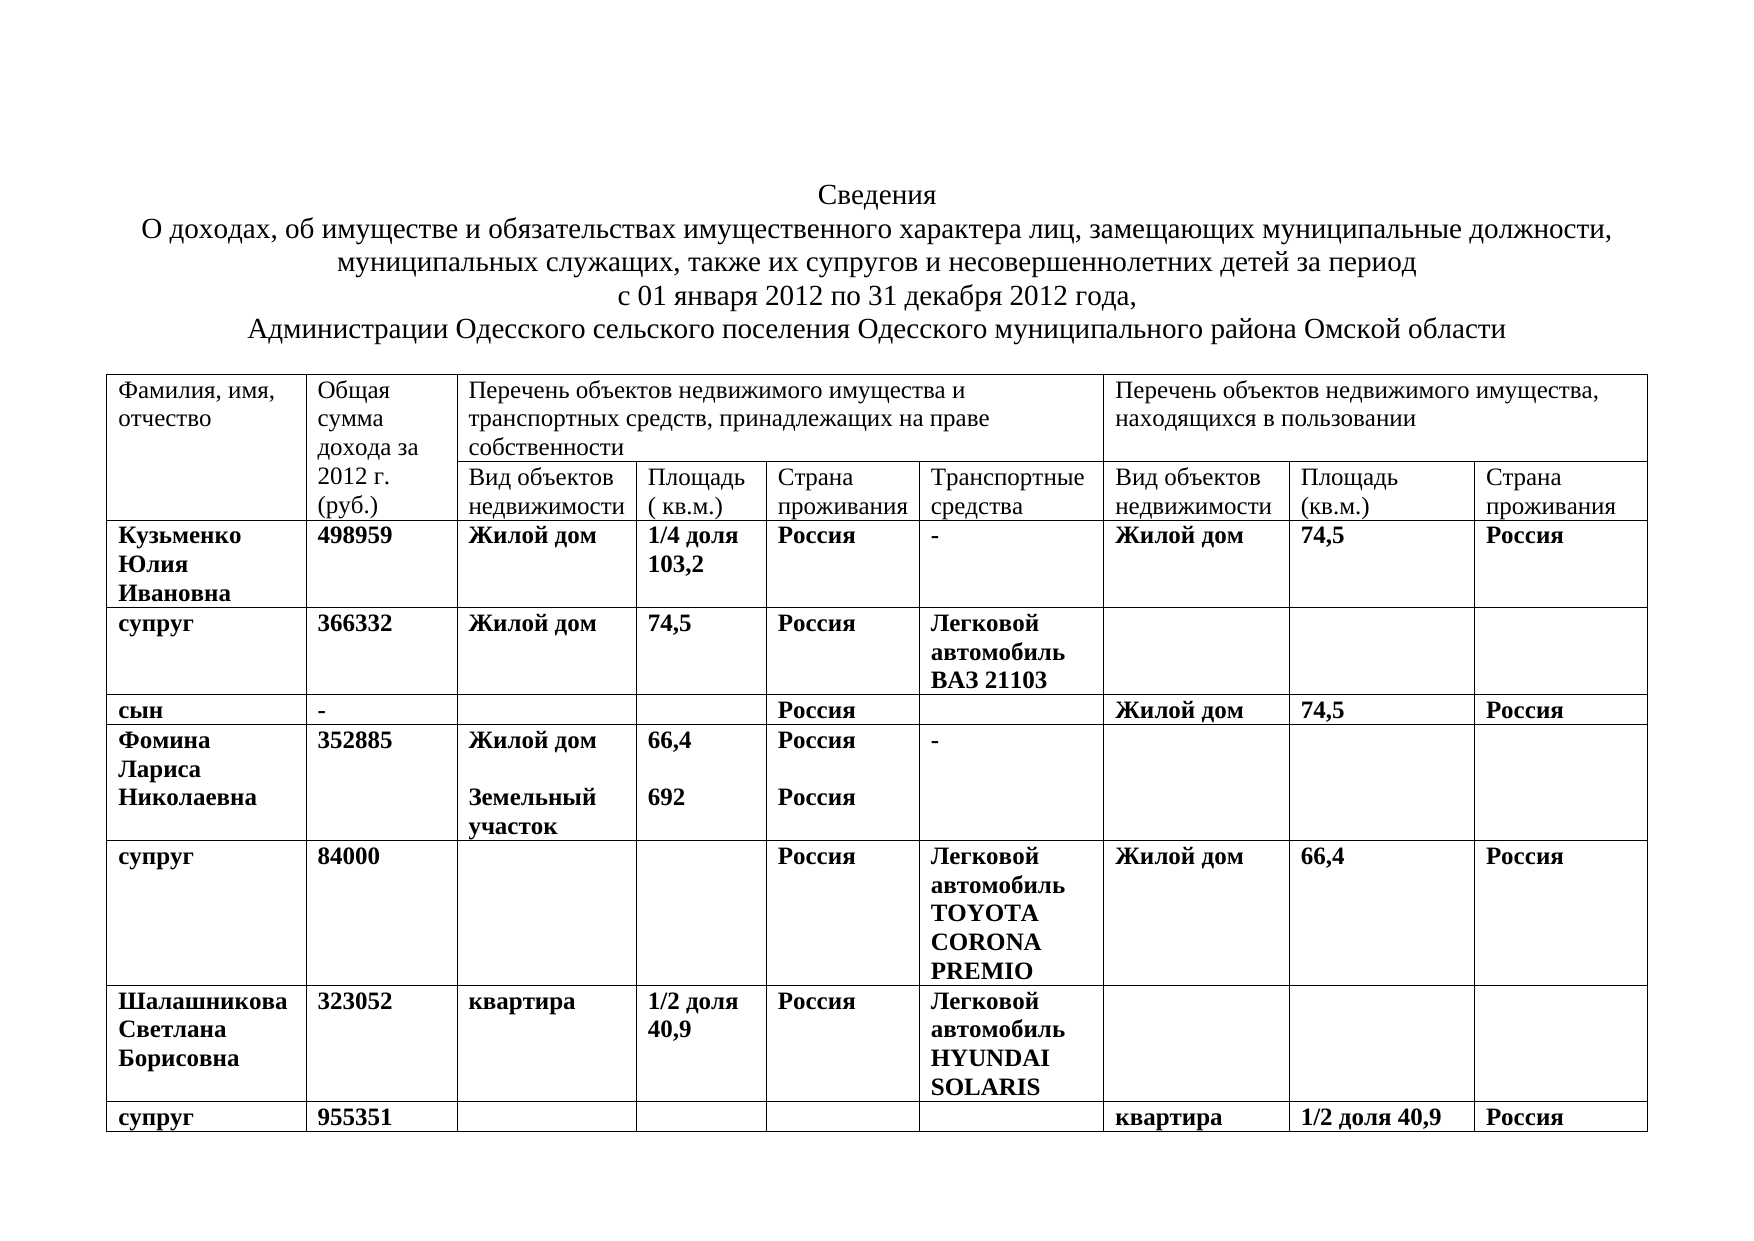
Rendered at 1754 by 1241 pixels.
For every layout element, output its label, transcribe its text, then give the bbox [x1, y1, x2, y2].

table_cell Россия [1475, 695, 1647, 724]
table_cell Страна проживания [1475, 462, 1647, 519]
table_cell Транспортные средства [920, 462, 1103, 519]
table_cell супруг [107, 841, 306, 985]
table_cell Россия [1475, 1102, 1647, 1131]
table_cell [1475, 725, 1647, 840]
table_header Перечень объектов недвижимого имущества, находящихся в пользовании [1104, 375, 1647, 461]
table_cell Россия [767, 695, 919, 724]
table_cell [1475, 608, 1647, 694]
table_cell 66,4 692 [637, 725, 766, 840]
table_header Фамилия, имя, отчество [107, 375, 306, 519]
table_cell [1290, 725, 1474, 840]
table_cell [1104, 608, 1289, 694]
table_cell супруг [107, 1102, 306, 1131]
table_cell квартира [458, 986, 636, 1101]
text Администрации Одесского сельского поселения Одесского муниципального района Омской области [118, 311, 1636, 345]
table_cell [458, 841, 636, 985]
table_cell Площадь ( кв.м.) [637, 462, 766, 519]
table_cell Вид объектов недвижимости [1104, 462, 1289, 519]
table_cell 323052 [307, 986, 457, 1101]
table_cell Жилой дом [1104, 521, 1289, 607]
table_cell [637, 841, 766, 985]
table_cell Жилой дом Земельный участок [458, 725, 636, 840]
table_cell Страна проживания [767, 462, 919, 519]
table_cell - [307, 695, 457, 724]
table_cell 1/2 доля 40,9 [637, 986, 766, 1101]
table_cell 366332 [307, 608, 457, 694]
table_cell Россия [767, 841, 919, 985]
table_cell Россия [767, 986, 919, 1101]
table_cell 66,4 [1290, 841, 1474, 985]
table_cell - [920, 725, 1103, 840]
table_cell 955351 [307, 1102, 457, 1131]
table_cell [1290, 608, 1474, 694]
table_cell Жилой дом [1104, 695, 1289, 724]
text с 01 января 2012 по 31 декабря 2012 года, [118, 278, 1636, 311]
table_cell Кузьменко Юлия Ивановна [107, 521, 306, 607]
table_cell 84000 [307, 841, 457, 985]
table_cell [637, 1102, 766, 1131]
table_cell 74,5 [1290, 695, 1474, 724]
table_cell супруг [107, 608, 306, 694]
table_cell Россия Россия [767, 725, 919, 840]
table_cell Жилой дом [1104, 841, 1289, 985]
table_cell - [920, 521, 1103, 607]
table_cell [637, 695, 766, 724]
text Сведения [118, 177, 1636, 211]
table_cell Вид объектов недвижимости [458, 462, 636, 519]
table_cell Россия [767, 521, 919, 607]
table_cell [920, 1102, 1103, 1131]
table_cell [920, 695, 1103, 724]
table_cell 1/2 доля 40,9 [1290, 1102, 1474, 1131]
table_cell 352885 [307, 725, 457, 840]
table_cell Шалашникова Светлана Борисовна [107, 986, 306, 1101]
text О доходах, об имуществе и обязательствах имущественного характера лиц, замещающих муниципальные должности, муниципальных служащих, также их супругов и несовершеннолетних детей за период [118, 211, 1636, 278]
table_cell 74,5 [637, 608, 766, 694]
table_cell 74,5 [1290, 521, 1474, 607]
table_cell Жилой дом [458, 608, 636, 694]
table_cell 498959 [307, 521, 457, 607]
table_cell [767, 1102, 919, 1131]
table_cell квартира [1104, 1102, 1289, 1131]
table_cell Россия [1475, 841, 1647, 985]
table_cell [458, 695, 636, 724]
table_cell [1104, 986, 1289, 1101]
table_cell Легковой автомобиль HYUNDAI SOLARIS [920, 986, 1103, 1101]
table_cell [1290, 986, 1474, 1101]
table_cell Фомина Лариса Николаевна [107, 725, 306, 840]
table_cell Площадь (кв.м.) [1290, 462, 1474, 519]
table_header Общая сумма дохода за . (руб.) [307, 375, 457, 519]
table_cell Россия [1475, 521, 1647, 607]
table_cell сын [107, 695, 306, 724]
table_cell [458, 1102, 636, 1131]
table_cell 1/4 доля 103,2 [637, 521, 766, 607]
table_cell Россия [767, 608, 919, 694]
table_cell Жилой дом [458, 521, 636, 607]
table_cell [1104, 725, 1289, 840]
table_cell Легковой автомобиль PREMIO [920, 841, 1103, 985]
table_cell Легковой автомобиль ВАЗ 21103 [920, 608, 1103, 694]
table_header Перечень объектов недвижимого имущества и транспортных средств, принадлежащих на праве собственности [458, 375, 1103, 461]
table_cell [1475, 986, 1647, 1101]
